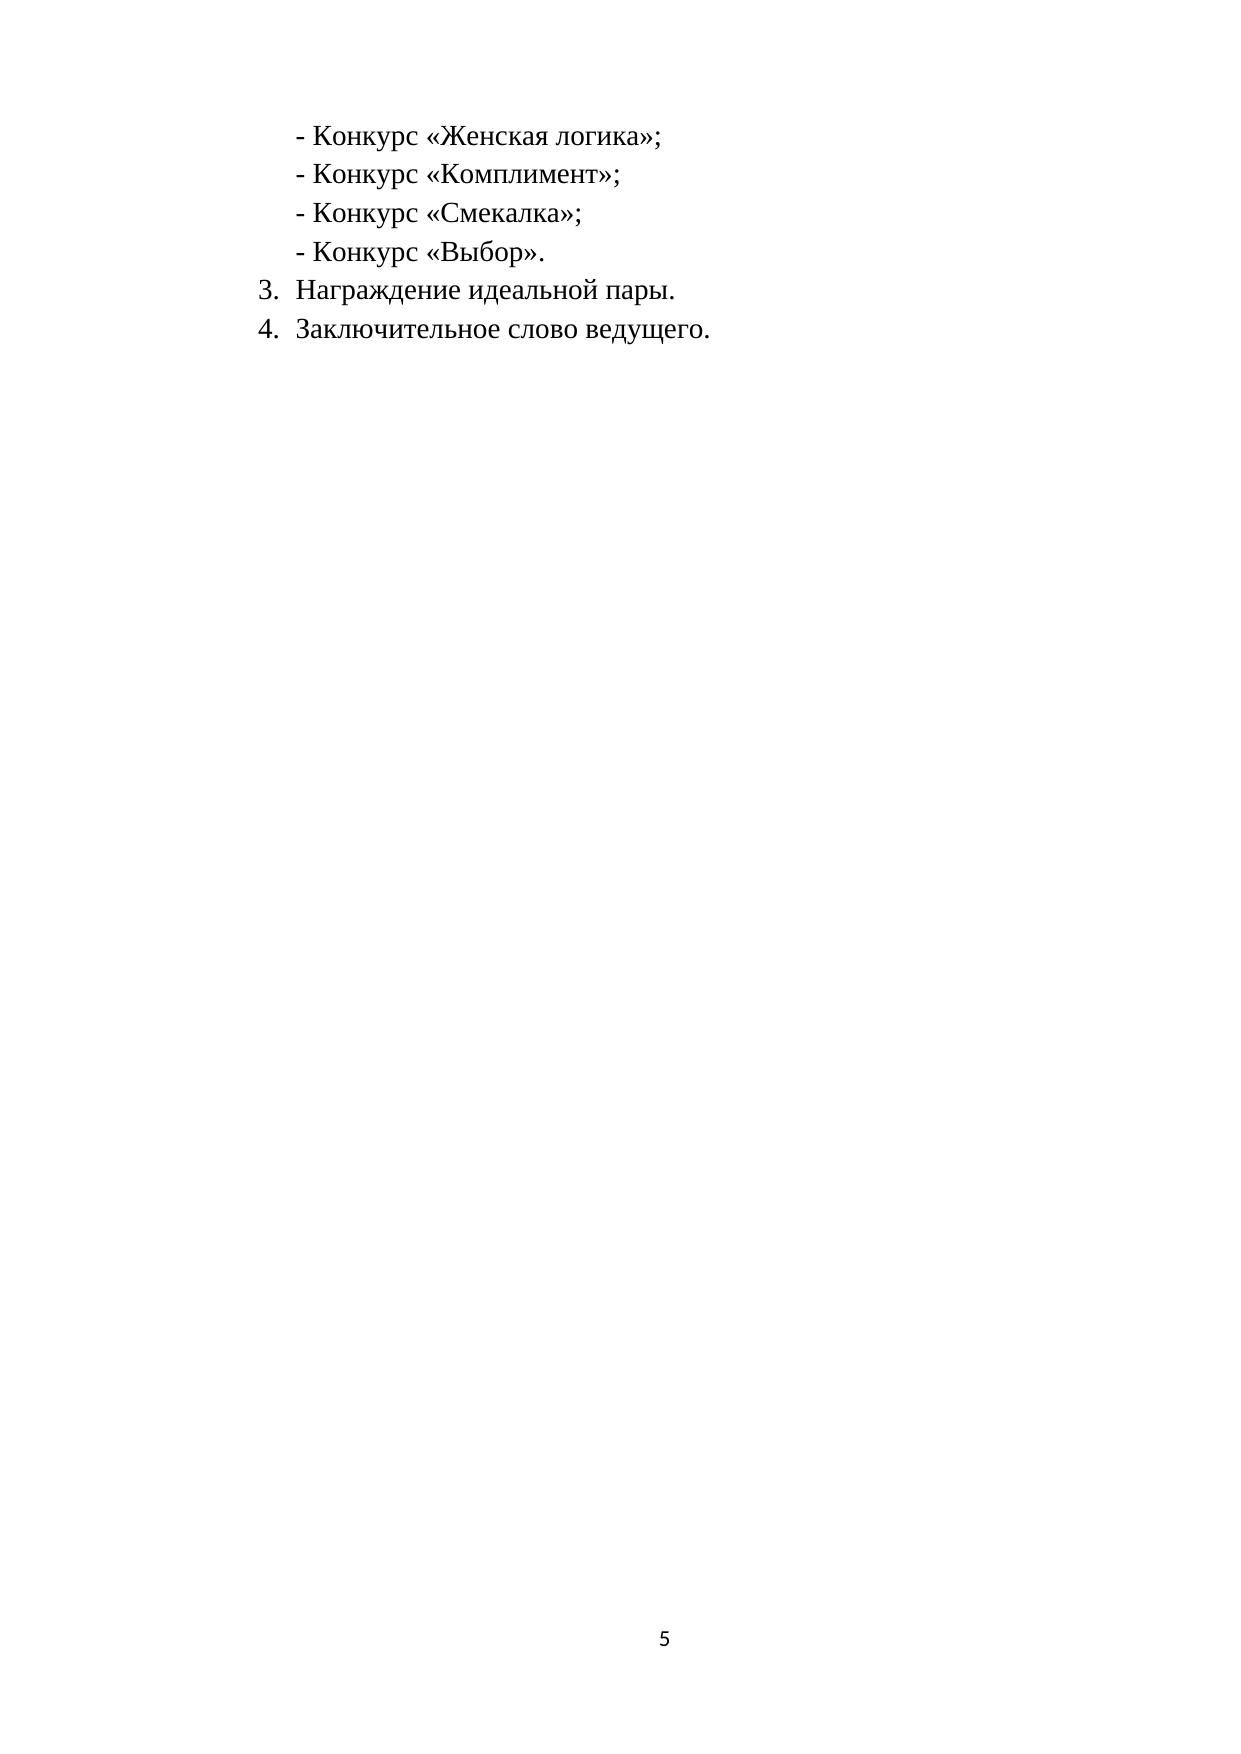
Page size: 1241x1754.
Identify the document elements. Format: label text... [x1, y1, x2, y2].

text - Конкурс «Комплимент»; [177, 157, 1152, 190]
text - Конкурс «Женская логика»; [177, 118, 1152, 152]
text - Конкурс «Выбор». [177, 234, 1152, 267]
list Награждение идеальной пары. [258, 272, 1152, 306]
text - Конкурс «Смекалка»; [177, 195, 1152, 229]
list Заключительное слово ведущего. [258, 311, 1152, 344]
